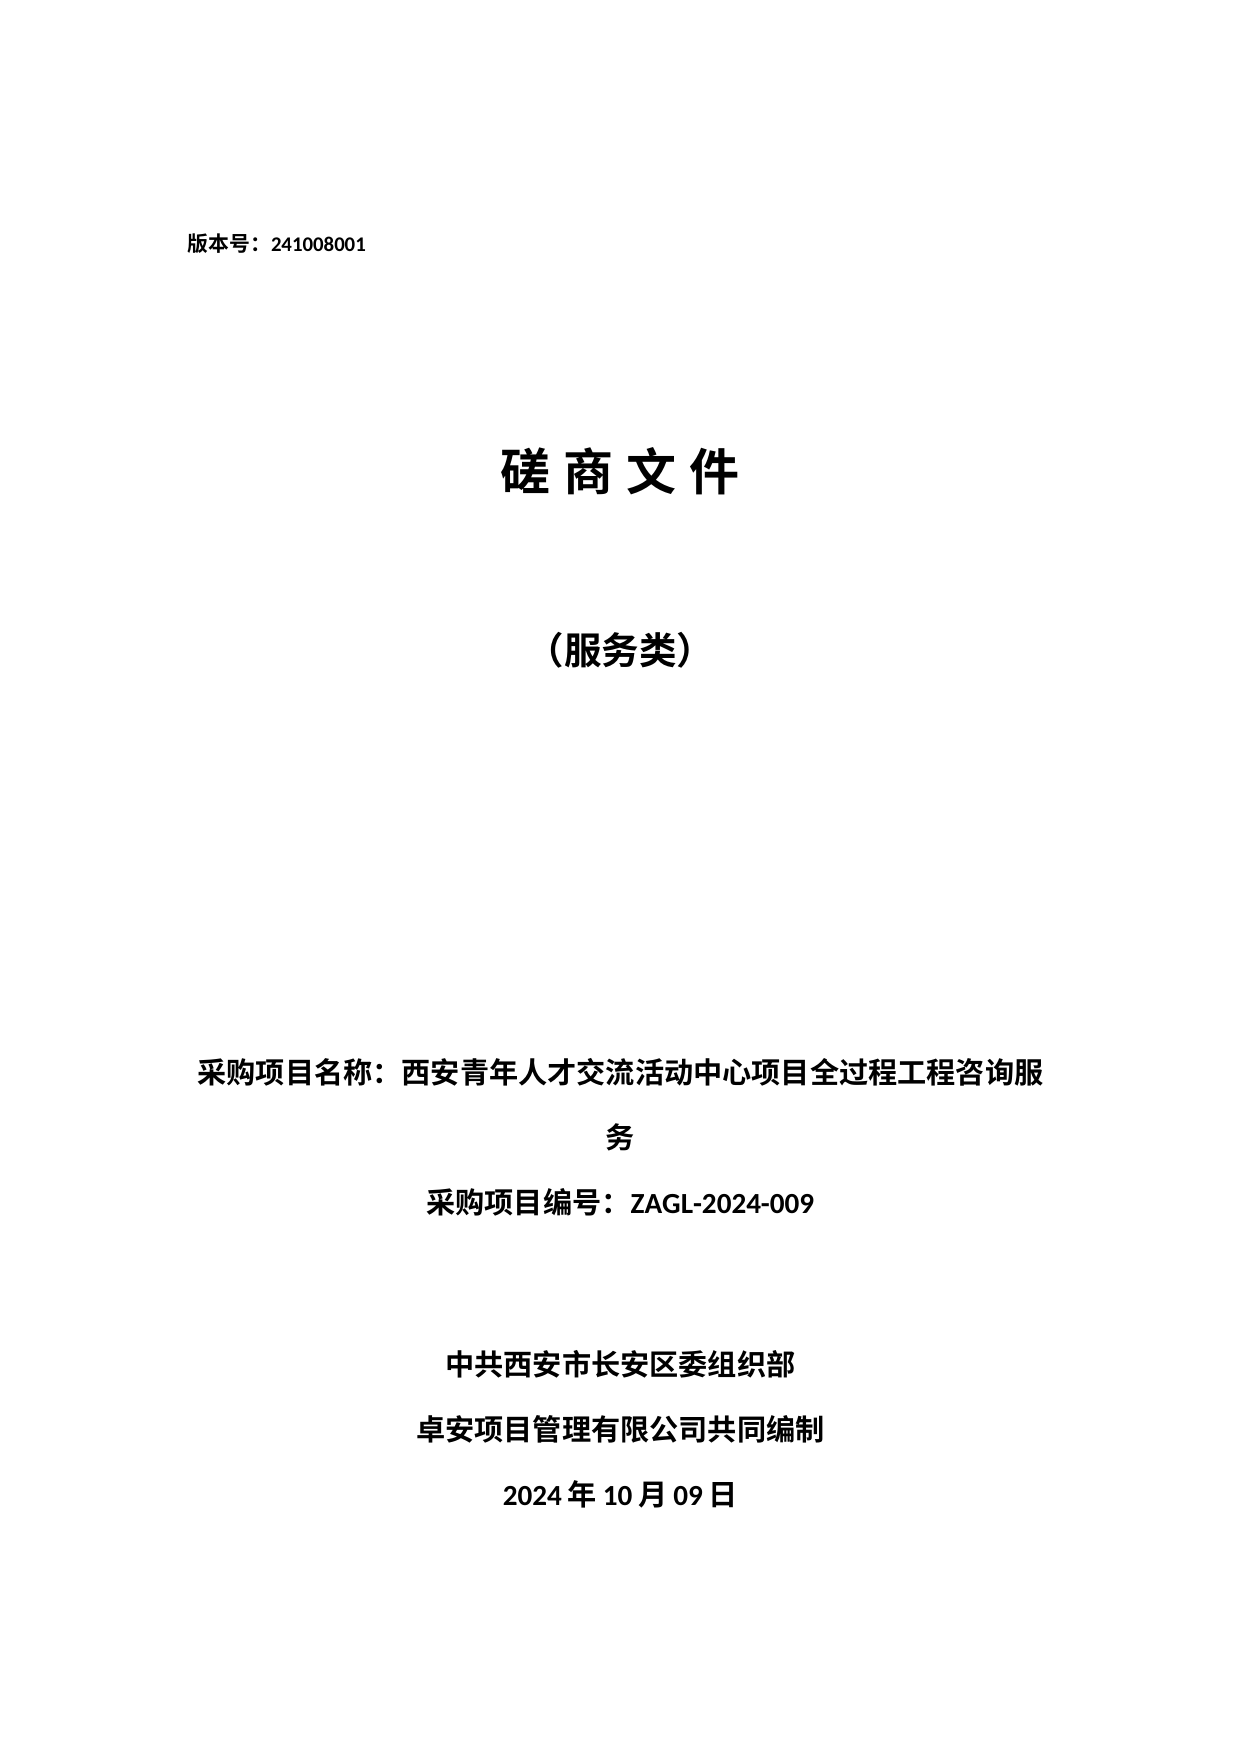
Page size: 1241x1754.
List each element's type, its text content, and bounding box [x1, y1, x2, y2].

text 版本号：241008001 [187, 227, 1053, 422]
text （服务类） [187, 617, 1053, 1039]
text 中共西安市长安区委组织部 [187, 1332, 1053, 1397]
text 卓安项目管理有限公司共同编制 [187, 1397, 1053, 1462]
text 2024年10月09日 [187, 1462, 1053, 1527]
text 采购项目名称：西安青年人才交流活动中心项目全过程工程咨询服务 [187, 1039, 1053, 1169]
text 磋 商 文 件 [187, 422, 1053, 617]
text 采购项目编号：ZAGL-2024-009 [187, 1169, 1053, 1332]
